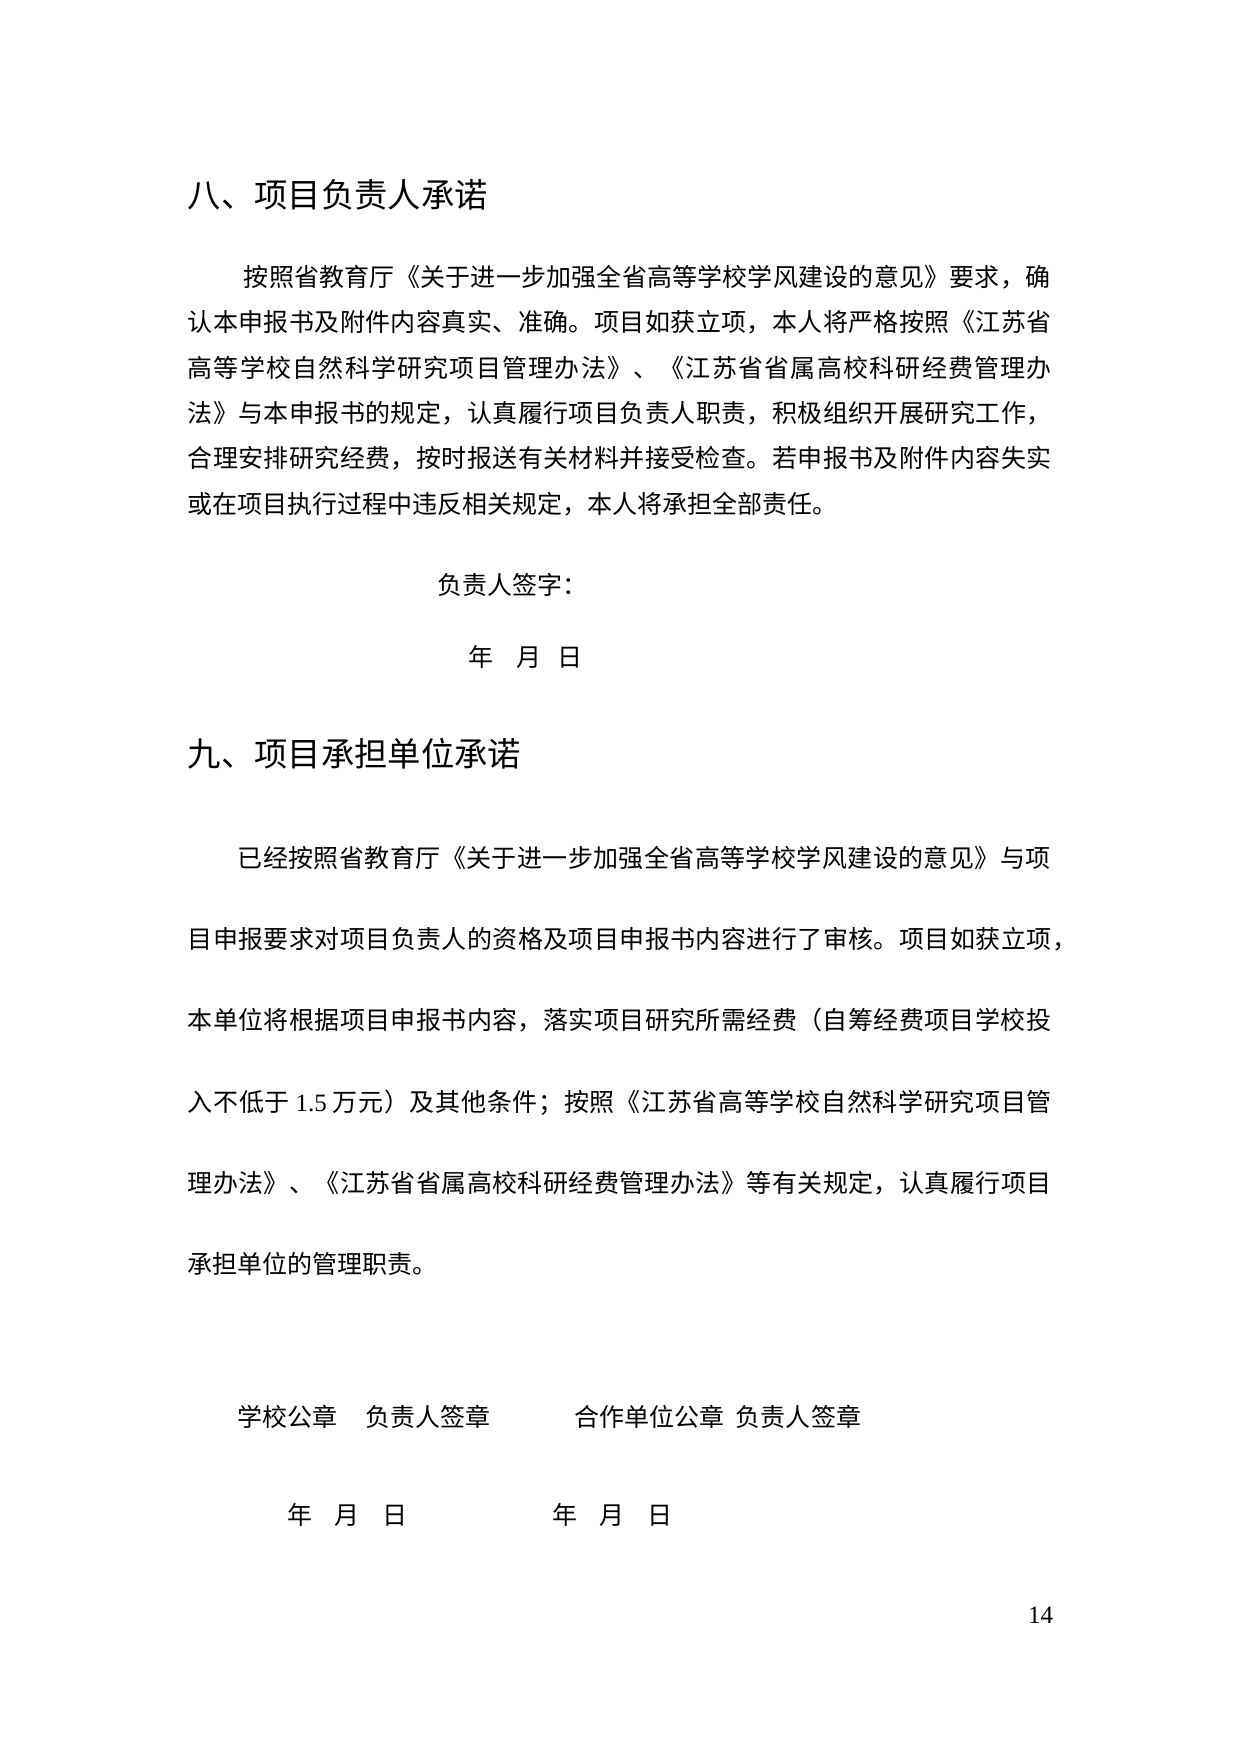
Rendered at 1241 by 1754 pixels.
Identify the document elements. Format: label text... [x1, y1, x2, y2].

text 学校公章 负责人签章 合作单位公章 负责人签章 [187, 1383, 1053, 1448]
text 八、项目负责人承诺 [187, 160, 1053, 225]
text 九、项目承担单位承诺 [187, 719, 1053, 784]
text 已经按照省教育厅《关于进一步加强全省高等学校学风建设的意见》与项目申报要求对项目负责人的资格及项目申报书内容进行了审核。项目如获立项，本单位将根据项目申报书内容，落实项目研究所需经费（自筹经费项目学校投入不低于1.5万元）及其他条件；按照《江苏省高等学校自然科学研究项目管理办法》、《江苏省省属高校科研经费管理办法》等有关规定，认真履行项目承担单位的管理职责。 [187, 824, 1053, 1295]
text 年 月 日 年 月 日 [187, 1481, 1053, 1546]
text 年 月 日 [187, 638, 1053, 674]
text 负责人签字： [187, 565, 1053, 602]
text 按照省教育厅《关于进一步加强全省高等学校学风建设的意见》要求，确认本申报书及附件内容真实、准确。项目如获立项，本人将严格按照《江苏省高等学校自然科学研究项目管理办法》、《江苏省省属高校科研经费管理办法》与本申报书的规定，认真履行项目负责人职责，积极组织开展研究工作，合理安排研究经费，按时报送有关材料并接受检查。若申报书及附件内容失实或在项目执行过程中违反相关规定，本人将承担全部责任。 [187, 258, 1053, 520]
